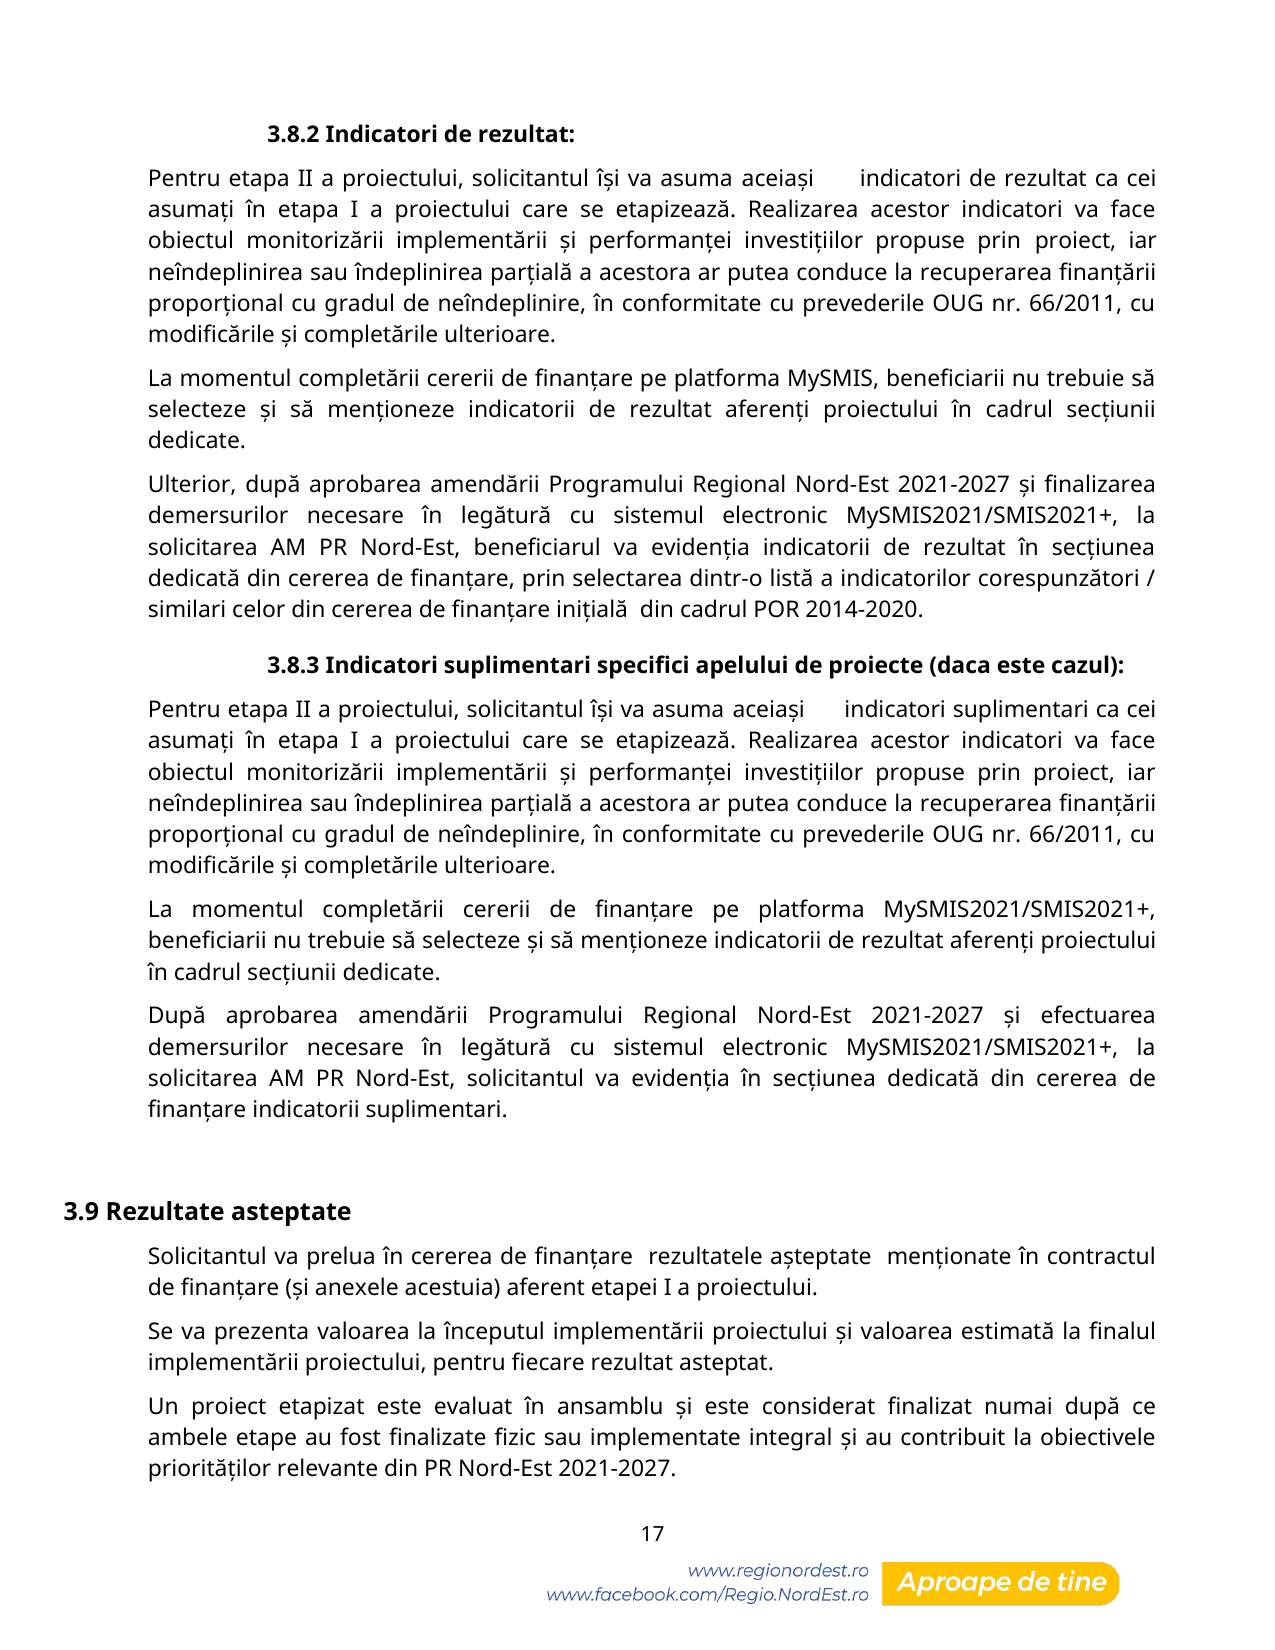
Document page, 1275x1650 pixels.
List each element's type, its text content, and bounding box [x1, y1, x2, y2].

subtitle 3.8.2 Indicatori de rezultat: [267, 118, 1157, 149]
text Pentru etapa II a proiectului, solicitantul își va asuma indicatori de rezultat ca cei asumați în etapa I a proiectului care se etapizează. Realizarea acestor indicatori va face obiectul monitorizării implementării și performanței investițiilor propuse prin proiect, iar neîndeplinirea sau îndeplinirea parțială a acestora ar putea conduce la recuperarea finanțării proporțional cu gradul de neîndeplinire, în conformitate cu prevederile OUG nr. 66/2011, cu modificările și completările ulterioare. [148, 162, 1157, 349]
text După aprobarea amendării Programului Regional Nord-Est 2021-2027 și efectuarea demersurilor necesare în legătură cu sistemul electronic MySMIS2021/SMIS2021+, la solicitarea AM PR Nord-Est, solicitantul va evidenția în secțiunea dedicată din cererea de finanțare indicatorii suplimentari. [148, 999, 1157, 1124]
subtitle 3.9 Rezultate asteptate [63, 1193, 1157, 1227]
text Se va prezenta valoarea la începutul implementării proiectului și valoarea estimată la finalul implementării proiectului, pentru fiecare rezultat asteptat. [148, 1315, 1157, 1377]
text Pentru etapa II a proiectului, solicitantul își va asuma indicatori suplimentari ca cei asumați în etapa I a proiectului care se etapizează. Realizarea acestor indicatori va face obiectul monitorizării implementării și performanței investițiilor propuse prin proiect, iar neîndeplinirea sau îndeplinirea parțială a acestora ar putea conduce la recuperarea finanțării proporțional cu gradul de neîndeplinire, în conformitate cu prevederile OUG nr. 66/2011, cu modificările și completările ulterioare. [148, 693, 1157, 881]
text La momentul completării cererii de finanțare pe platforma MySMIS2021/SMIS2021+, beneficiarii nu trebuie să selecteze și să menționeze indicatorii de rezultat aferenți proiectului în cadrul secțiunii dedicate. [148, 893, 1157, 987]
subtitle 3.8.3 Indicatori suplimentari specifici apelului de proiecte (daca este cazul): [267, 649, 1157, 681]
text Un proiect etapizat este evaluat în ansamblu și este considerat finalizat numai după ce ambele etape au fost finalizate fizic sau implementate integral și au contribuit la obiectivele priorităților relevante din PR Nord-Est 2021-2027. [148, 1390, 1157, 1483]
text Ulterior, după aprobarea amendării Programului Regional Nord-Est 2021-2027 și finalizarea demersurilor necesare în legătură cu sistemul electronic MySMIS2021/SMIS2021+, la solicitarea AM PR Nord-Est, beneficiarul va evidenția indicatorii de rezultat în secțiunea dedicată din cererea de finanțare, prin selectarea dintr-o listă a indicatorilor corespunzători / similari celor din cererea de finanțare inițială din cadrul POR 2014-2020. [148, 468, 1157, 624]
text La momentul completării cererii de finanțare pe platforma MySMIS, beneficiarii nu trebuie să selecteze și să menționeze indicatorii de rezultat aferenți proiectului în cadrul secțiunii dedicate. [148, 362, 1157, 456]
text Solicitantul va prelua în cererea de finanțare rezultatele așteptate menționate în contractul de finanțare (și anexele acestuia) aferent etapei I a proiectului. [148, 1240, 1157, 1302]
picture [532, 1559, 1120, 1608]
